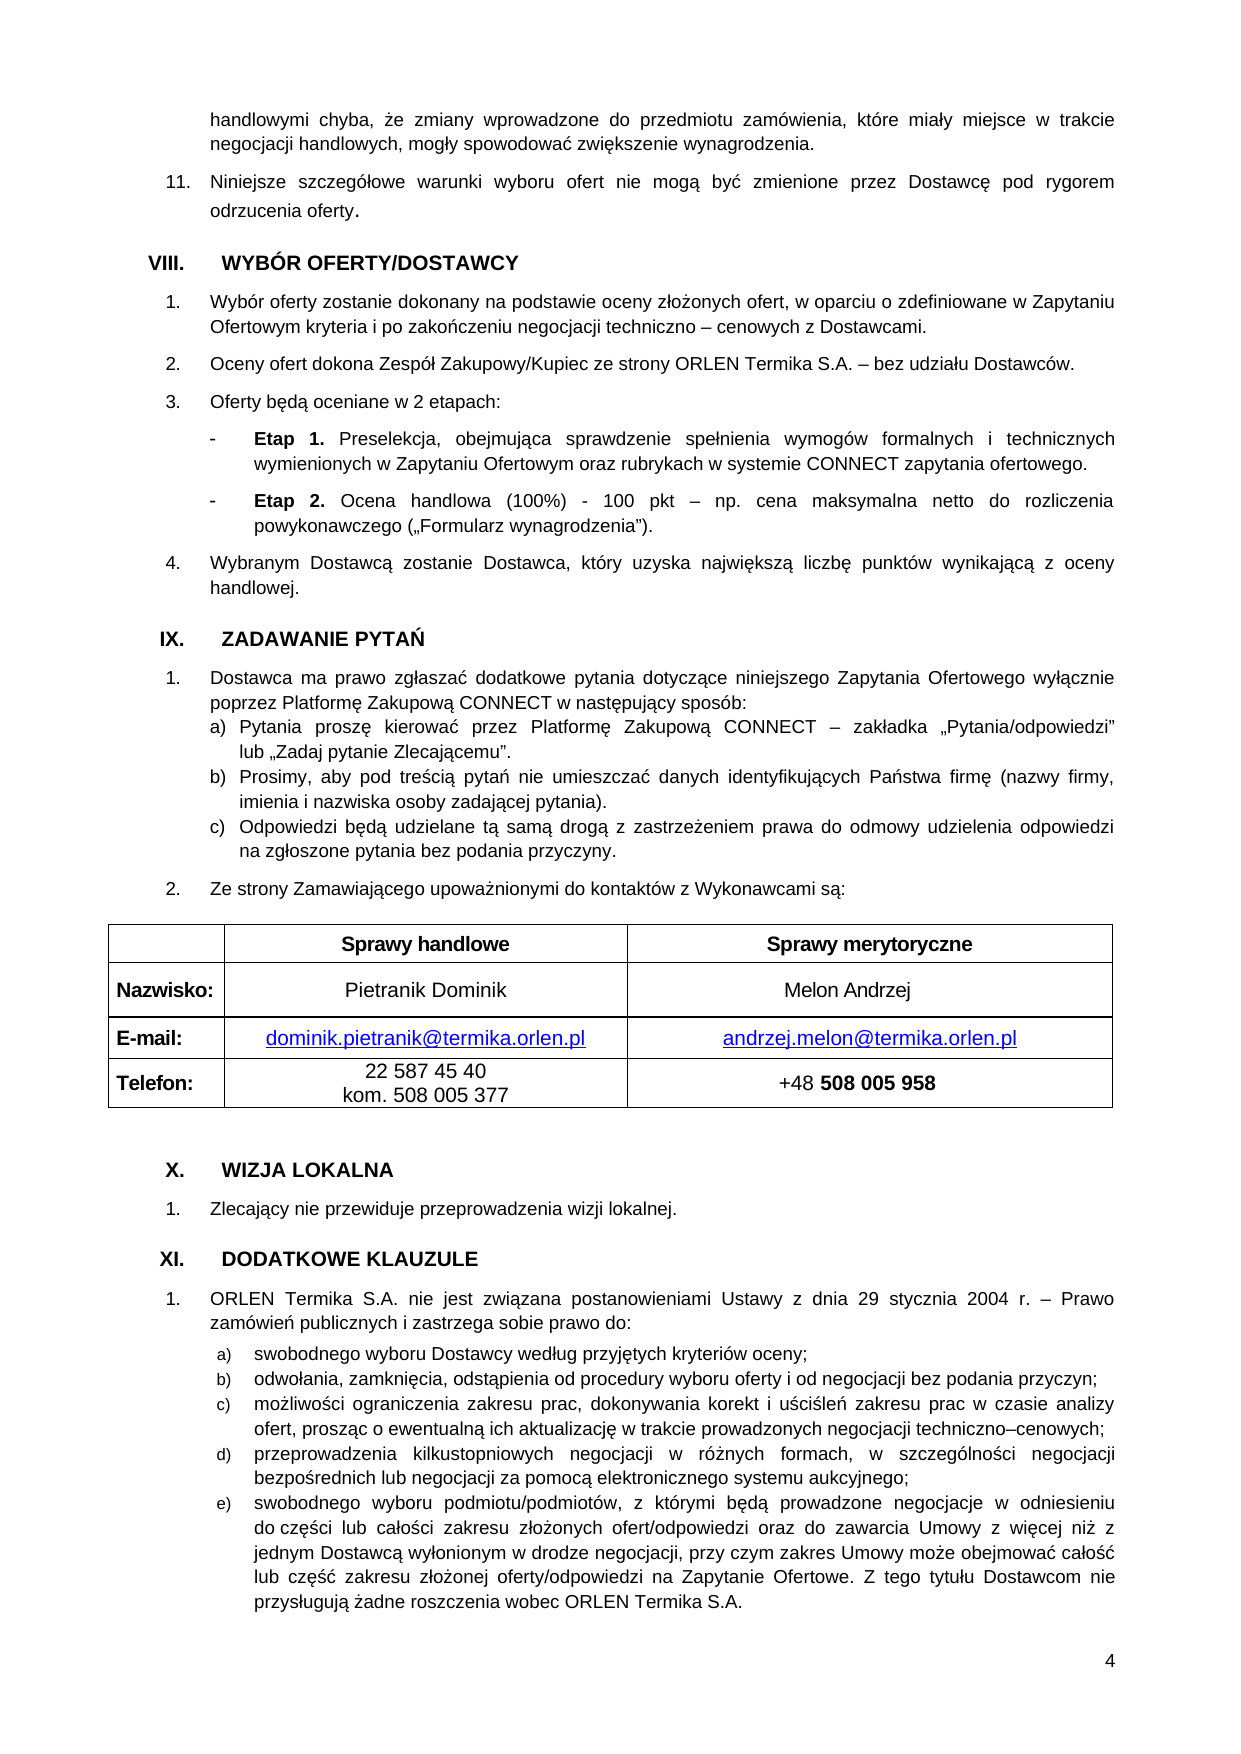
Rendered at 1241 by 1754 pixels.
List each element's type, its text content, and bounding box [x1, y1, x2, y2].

table_cell dominik.pietranik@termika.orlen.pl [225, 1018, 627, 1058]
list Oferty będą oceniane w 2 etapach: [165, 390, 1115, 412]
table_cell andrzej.melon@termika.orlen.pl [628, 1018, 1112, 1058]
table_header [109, 925, 224, 962]
list odwołania, zamknięcia, odstąpienia od procedury wyboru oferty i od negocjacji bez podania przyczyn; [216, 1368, 1115, 1389]
table_cell 22 587 45 40 kom. 508 005 377 [225, 1059, 627, 1107]
list Etap 1. Preselekcja, obejmująca sprawdzenie spełnienia wymogów formalnych i technicznych wymienionych w Zapytaniu Ofertowym oraz rubrykach w systemie CONNECT zapytania ofertowego. [209, 428, 1115, 474]
list Dostawca ma prawo zgłaszać dodatkowe pytania dotyczące niniejszego Zapytania Ofertowego wyłącznie poprzez Platformę Zakupową CONNECT w następujący sposób: [165, 667, 1115, 713]
list ORLEN Termika S.A. nie jest związana postanowieniami Ustawy z dnia 29 stycznia 2004 r. – Prawo zamówień publicznych i zastrzega sobie prawo do: [165, 1287, 1115, 1334]
table_cell Melon Andrzej [628, 963, 1112, 1016]
list Oceny ofert dokona Zespół Zakupowy/Kupiec ze strony ORLEN Termika S.A. – bez udziału Dostawców. [165, 353, 1115, 375]
list Prosimy, aby pod treścią pytań nie umieszczać danych identyfikujących Państwa firmę (nazwy firmy, imienia i nazwiska osoby zadającej pytania). [209, 766, 1115, 812]
list przeprowadzenia kilkustopniowych negocjacji w różnych formach, w szczególności negocjacji bezpośrednich lub negocjacji za pomocą elektronicznego systemu aukcyjnego; [216, 1442, 1115, 1489]
list Zlecający nie przewiduje przeprowadzenia wizji lokalnej. [165, 1197, 1115, 1219]
table_cell E-mail: [109, 1018, 224, 1058]
subtitle WIZJA LOKALNA [185, 1157, 1115, 1181]
table_cell Pietranik Dominik [225, 963, 627, 1016]
table_header Sprawy handlowe [225, 925, 627, 962]
subtitle WYBÓR OFERTY/DOSTAWCY [185, 251, 1115, 275]
list swobodnego wyboru Dostawcy według przyjętych kryteriów oceny; [217, 1343, 1115, 1365]
subtitle DODATKOWE KLAUZULE [185, 1247, 1115, 1271]
list Etap 2. Ocena handlowa (100%) - 100 pkt – np. cena maksymalna netto do rozliczenia powykonawczego („Formularz wynagrodzenia”). [209, 490, 1115, 536]
table_cell +48 508 005 958 [628, 1059, 1112, 1107]
table_header Sprawy merytoryczne [628, 925, 1112, 962]
list Pytania proszę kierować przez Platformę Zakupową CONNECT – zakładka „Pytania/odpowiedzi” lub „Zadaj pytanie Zlecającemu”. [209, 716, 1115, 763]
list Wybranym Dostawcą zostanie Dostawca, który uzyska największą liczbę punktów wynikającą z oceny handlowej. [165, 552, 1115, 598]
subtitle ZADAWANIE PYTAŃ [185, 627, 1115, 651]
list Odpowiedzi będą udzielane tą samą drogą z zastrzeżeniem prawa do odmowy udzielenia odpowiedzi na zgłoszone pytania bez podania przyczyny. [209, 815, 1115, 862]
list Wybór oferty zostanie dokonany na podstawie oceny złożonych ofert, w oparciu o zdefiniowane w Zapytaniu Ofertowym kryteria i po zakończeniu negocjacji techniczno – cenowych z Dostawcami. [165, 291, 1115, 337]
list swobodnego wyboru podmiotu/podmiotów, z którymi będą prowadzone negocjacje w odniesieniu do części lub całości zakresu złożonych ofert/odpowiedzi oraz do zawarcia Umowy z więcej niż z jednym Dostawcą wyłonionym w drodze negocjacji, przy czym zakres Umowy może obejmować całość lub część zakresu złożonej oferty/odpowiedzi na Zapytanie Ofertowe. Z tego tytułu Dostawcom nie przysługują żadne roszczenia wobec ORLEN Termika S.A. [216, 1492, 1115, 1613]
list Niniejsze szczegółowe warunki wyboru ofert nie mogą być zmienione przez Dostawcę pod rygorem odrzucenia oferty. [165, 170, 1115, 222]
list Ze strony Zamawiającego upoważnionymi do kontaktów z Wykonawcami są: [165, 877, 1115, 899]
list możliwości ograniczenia zakresu prac, dokonywania korekt i uściśleń zakresu prac w czasie analizy ofert, prosząc o ewentualną ich aktualizację w trakcie prowadzonych negocjacji techniczno–cenowych; [216, 1393, 1115, 1439]
table_cell Telefon: [109, 1059, 224, 1107]
table_cell Nazwisko: [109, 963, 224, 1016]
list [165, 108, 1115, 155]
